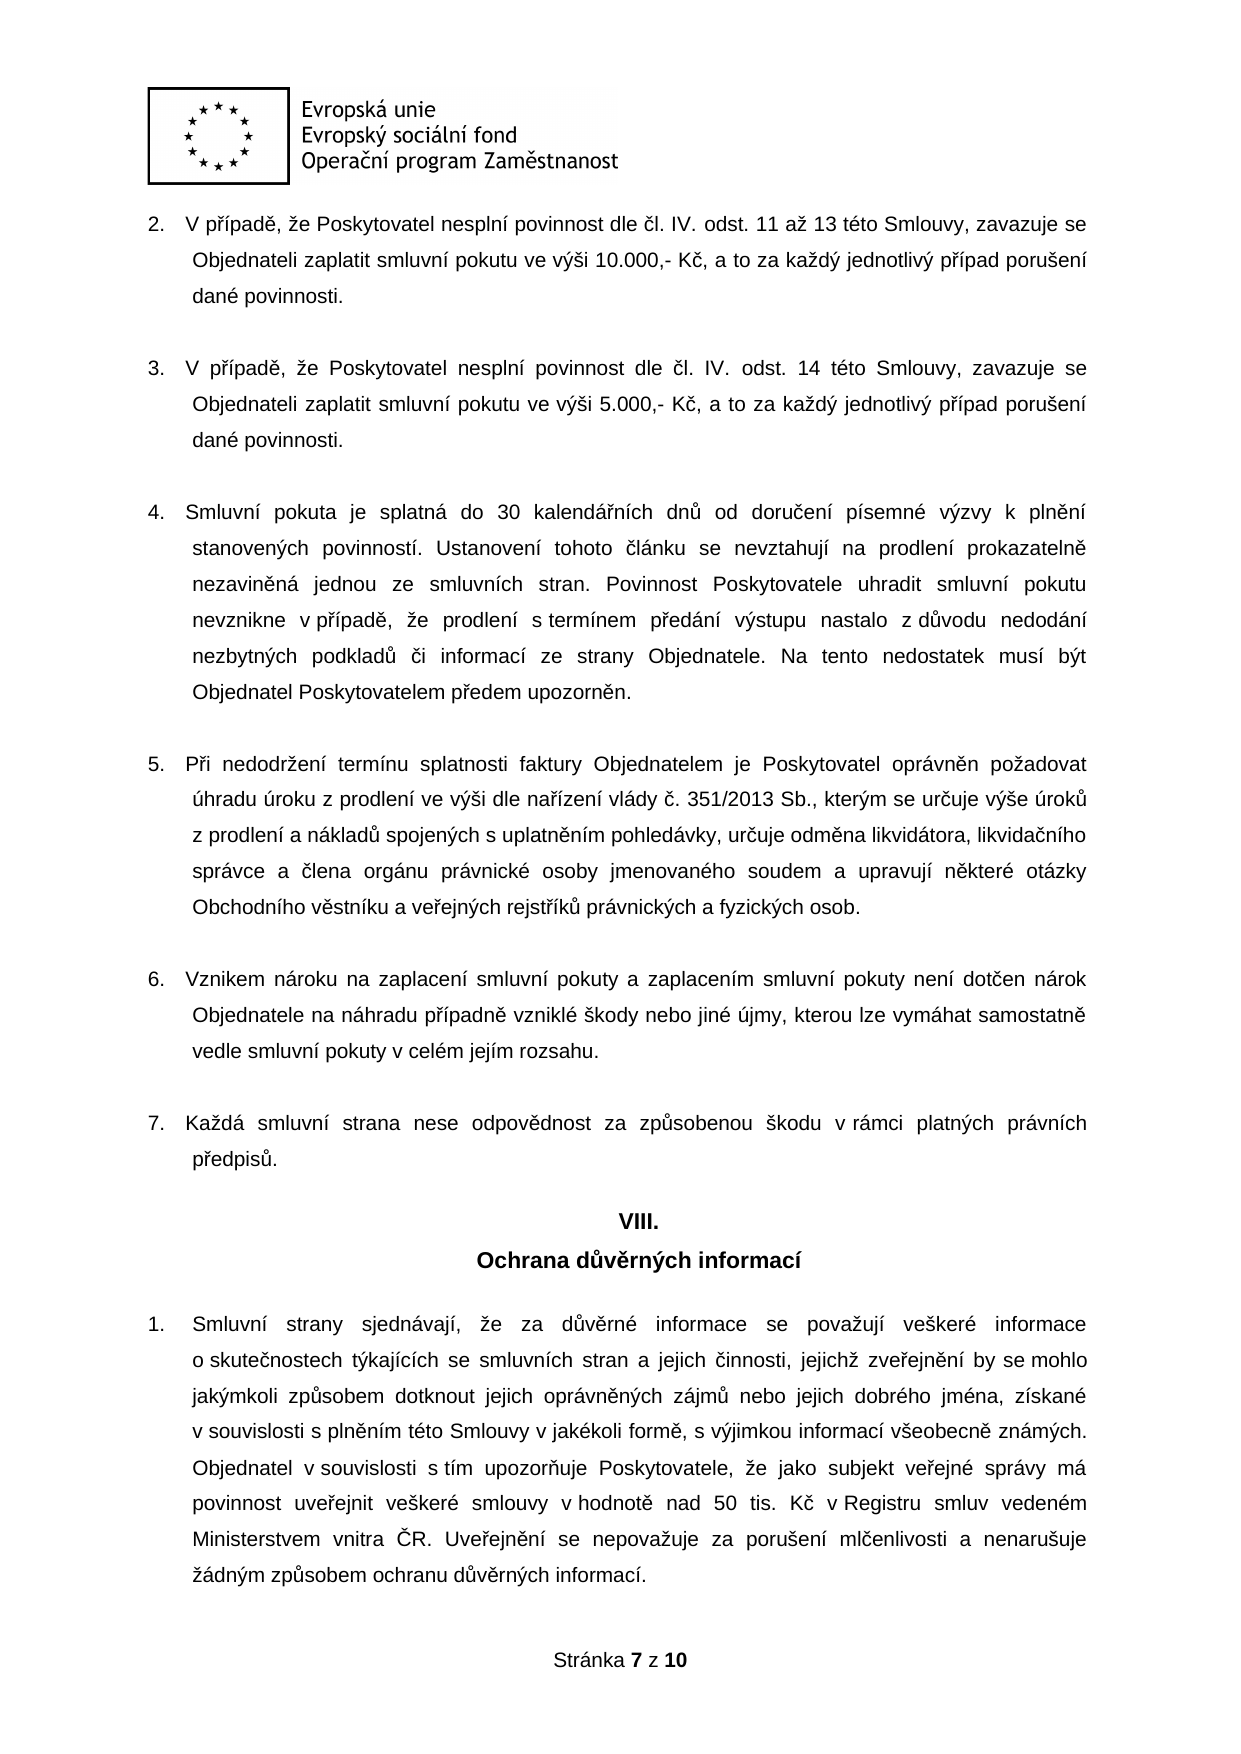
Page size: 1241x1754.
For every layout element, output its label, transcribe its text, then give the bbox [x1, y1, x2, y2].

picture [147, 87, 618, 185]
list V případě, že Poskytovatel nesplní povinnost dle čl. IV. odst. 14 této Smlouvy, zavazuje se Objednateli zaplatit smluvní pokutu ve výši 5.000,- Kč, a to za každý jednotlivý případ porušení dané povinnosti. [148, 356, 1087, 452]
text Ochrana důvěrných informací [185, 1247, 1092, 1273]
list Smluvní pokuta je splatná do 30 kalendářních dnů od doručení písemné výzvy k plnění stanovených povinností. Ustanovení tohoto článku se nevztahují na prodlení prokazatelně nezaviněná jednou ze smluvních stran. Povinnost Poskytovatele uhradit smluvní pokutu nevznikne v případě, že prodlení s termínem předání výstupu nastalo z důvodu nedodání nezbytných podkladů či informací ze strany Objednatele. Na tento nedostatek musí být Objednatel Poskytovatelem předem upozorněn. [148, 500, 1087, 703]
text VIII. [185, 1208, 1092, 1234]
list Smluvní strany sjednávají, že za důvěrné informace se považují veškeré informace o skutečnostech týkajících se smluvních stran a jejich činnosti, jejichž zveřejnění by se mohlo jakýmkoli způsobem dotknout jejich oprávněných zájmů nebo jejich dobrého jména, získané v souvislosti s plněním této Smlouvy v jakékoli formě, s výjimkou informací všeobecně známých. Objednatel v souvislosti s tím upozorňuje Poskytovatele, že jako subjekt veřejné správy má povinnost uveřejnit veškeré smlouvy v hodnotě nad 50 tis. Kč v Registru smluv vedeném Ministerstvem vnitra ČR. Uveřejnění se nepovažuje za porušení mlčenlivosti a nenarušuje žádným způsobem ochranu důvěrných informací. [148, 1312, 1087, 1587]
list Vznikem nároku na zaplacení smluvní pokuty a zaplacením smluvní pokuty není dotčen nárok Objednatele na náhradu případně vzniklé škody nebo jiné újmy, kterou lze vymáhat samostatně vedle smluvní pokuty v celém jejím rozsahu. [148, 967, 1087, 1063]
list V případě, že Poskytovatel nesplní povinnost dle čl. IV. odst. 11 až 13 této Smlouvy, zavazuje se Objednateli zaplatit smluvní pokutu ve výši 10.000,- Kč, a to za každý jednotlivý případ porušení dané povinnosti. [148, 212, 1087, 308]
list Každá smluvní strana nese odpovědnost za způsobenou škodu v rámci platných právních předpisů. [148, 1111, 1087, 1171]
list Při nedodržení termínu splatnosti faktury Objednatelem je Poskytovatel oprávněn požadovat úhradu úroku z prodlení ve výši dle nařízení vlády č. 351/2013 Sb., kterým se určuje výše úroků z prodlení a nákladů spojených s uplatněním pohledávky, určuje odměna likvidátora, likvidačního správce a člena orgánu právnické osoby jmenovaného soudem a upravují některé otázky Obchodního věstníku a veřejných rejstříků právnických a fyzických osob. [148, 751, 1087, 919]
